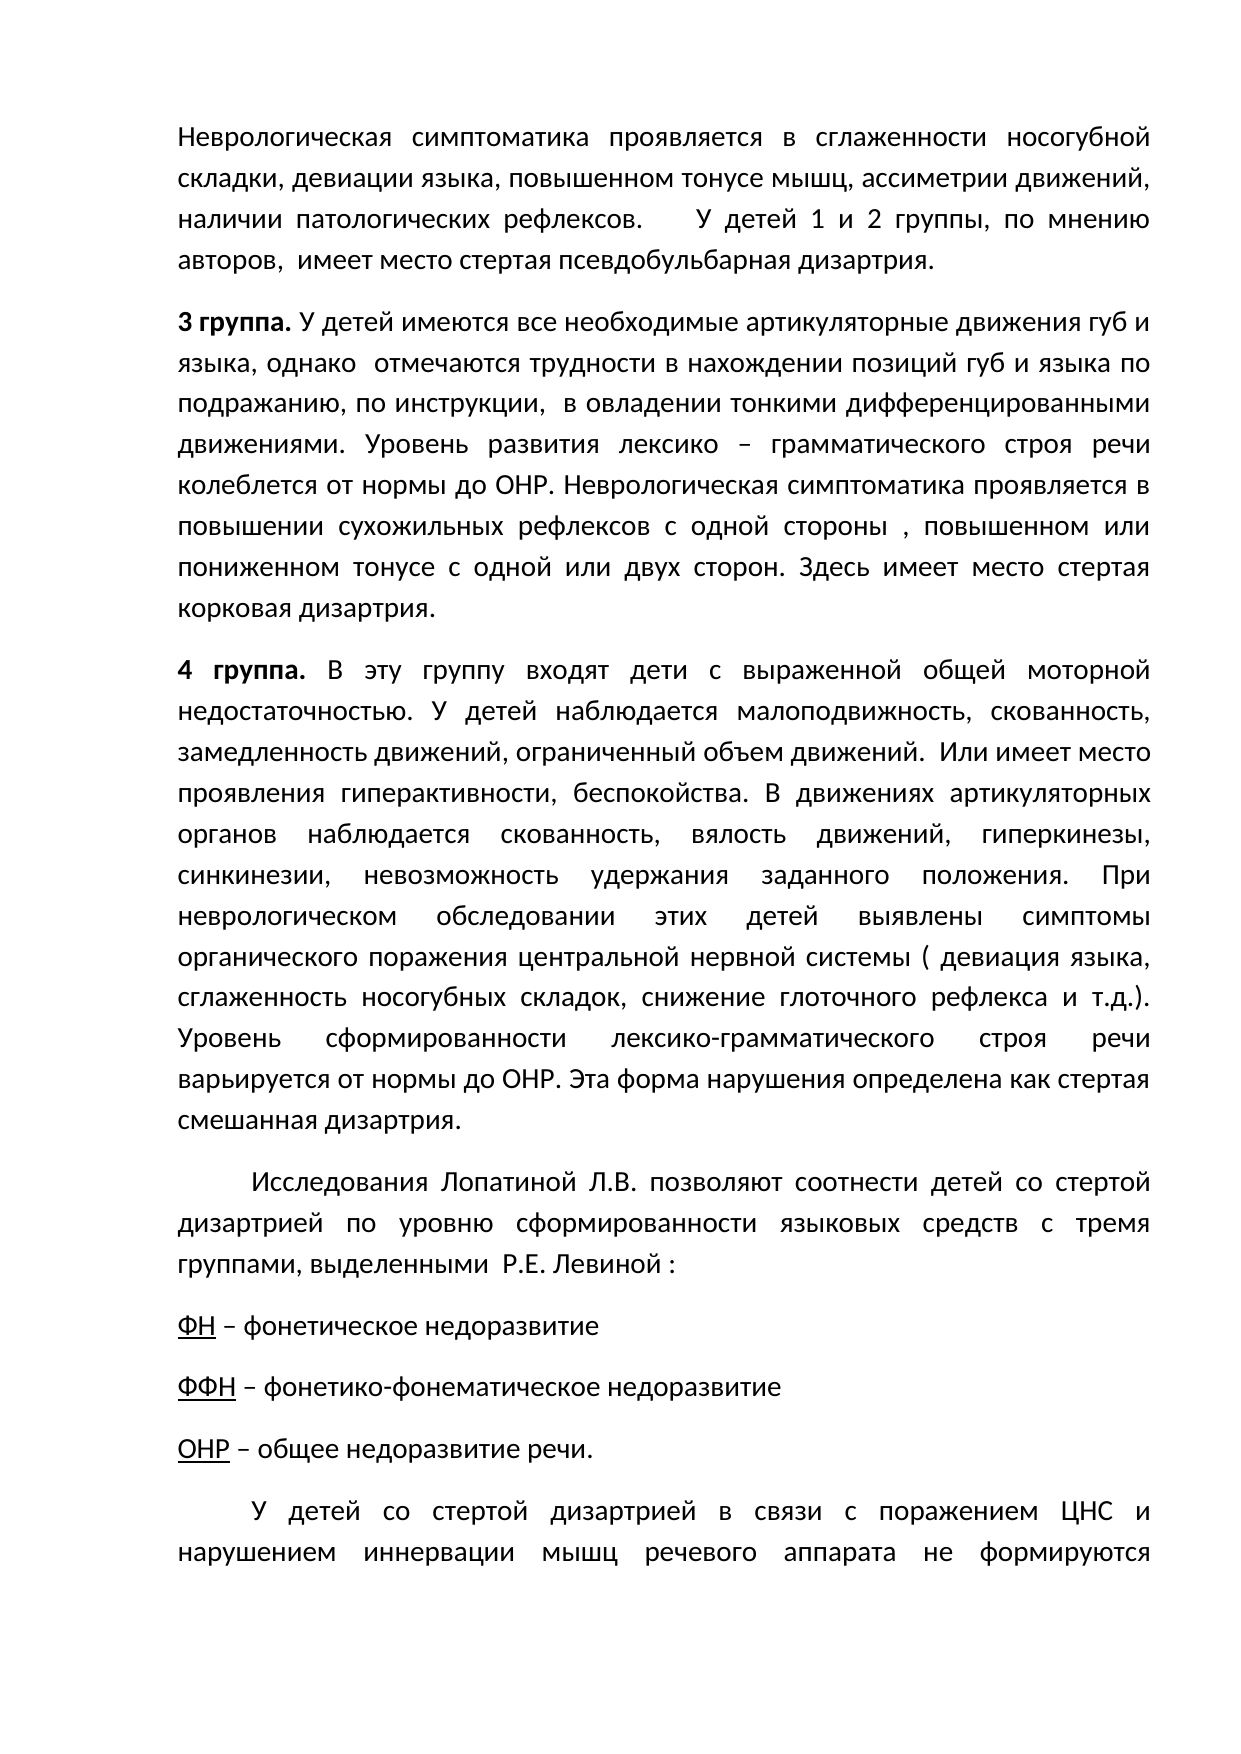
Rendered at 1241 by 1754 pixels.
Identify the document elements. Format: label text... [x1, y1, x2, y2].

text Исследования Лопатиной Л.В. позволяют соотнести детей со стертой дизартрией по уровню сформированности языковых средств с тремя группами, выделенными Р.Е. Левиной : [177, 1163, 1152, 1281]
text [177, 118, 1152, 277]
text ФН – фонетическое недоразвитие [177, 1307, 1152, 1342]
text 4 группа. В эту группу входят дети с выраженной общей моторной недостаточностью. У детей наблюдается малоподвижность, скованность, замедленность движений, ограниченный объем движений. Или имеет место проявления гиперактивности, беспокойства. В движениях артикуляторных органов наблюдается скованность, вялость движений, гиперкинезы, синкинезии, невозможность удержания заданного положения. При неврологическом обследовании этих детей выявлены симптомы органического поражения центральной нервной системы ( девиация языка, сглаженность носогубных складок, снижение глоточного рефлекса и т.д.). Уровень сформированности лексико-грамматического строя речи варьируется от нормы до ОНР. Эта форма нарушения определена как стертая смешанная дизартрия. [177, 651, 1152, 1137]
text 3 группа. У детей имеются все необходимые артикуляторные движения губ и языка, однако отмечаются трудности в нахождении позиций губ и языка по подражанию, по инструкции, в овладении тонкими дифференцированными движениями. Уровень развития лексико – грамматического строя речи колеблется от нормы до ОНР. Неврологическая симптоматика проявляется в повышении сухожильных рефлексов с одной стороны , повышенном или пониженном тонусе с одной или двух сторон. Здесь имеет место стертая корковая дизартрия. [177, 303, 1152, 625]
text ФФН – фонетико-фонематическое недоразвитие [177, 1368, 1152, 1404]
text ОНР – общее недоразвитие речи. [177, 1430, 1152, 1466]
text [177, 1492, 1152, 1569]
